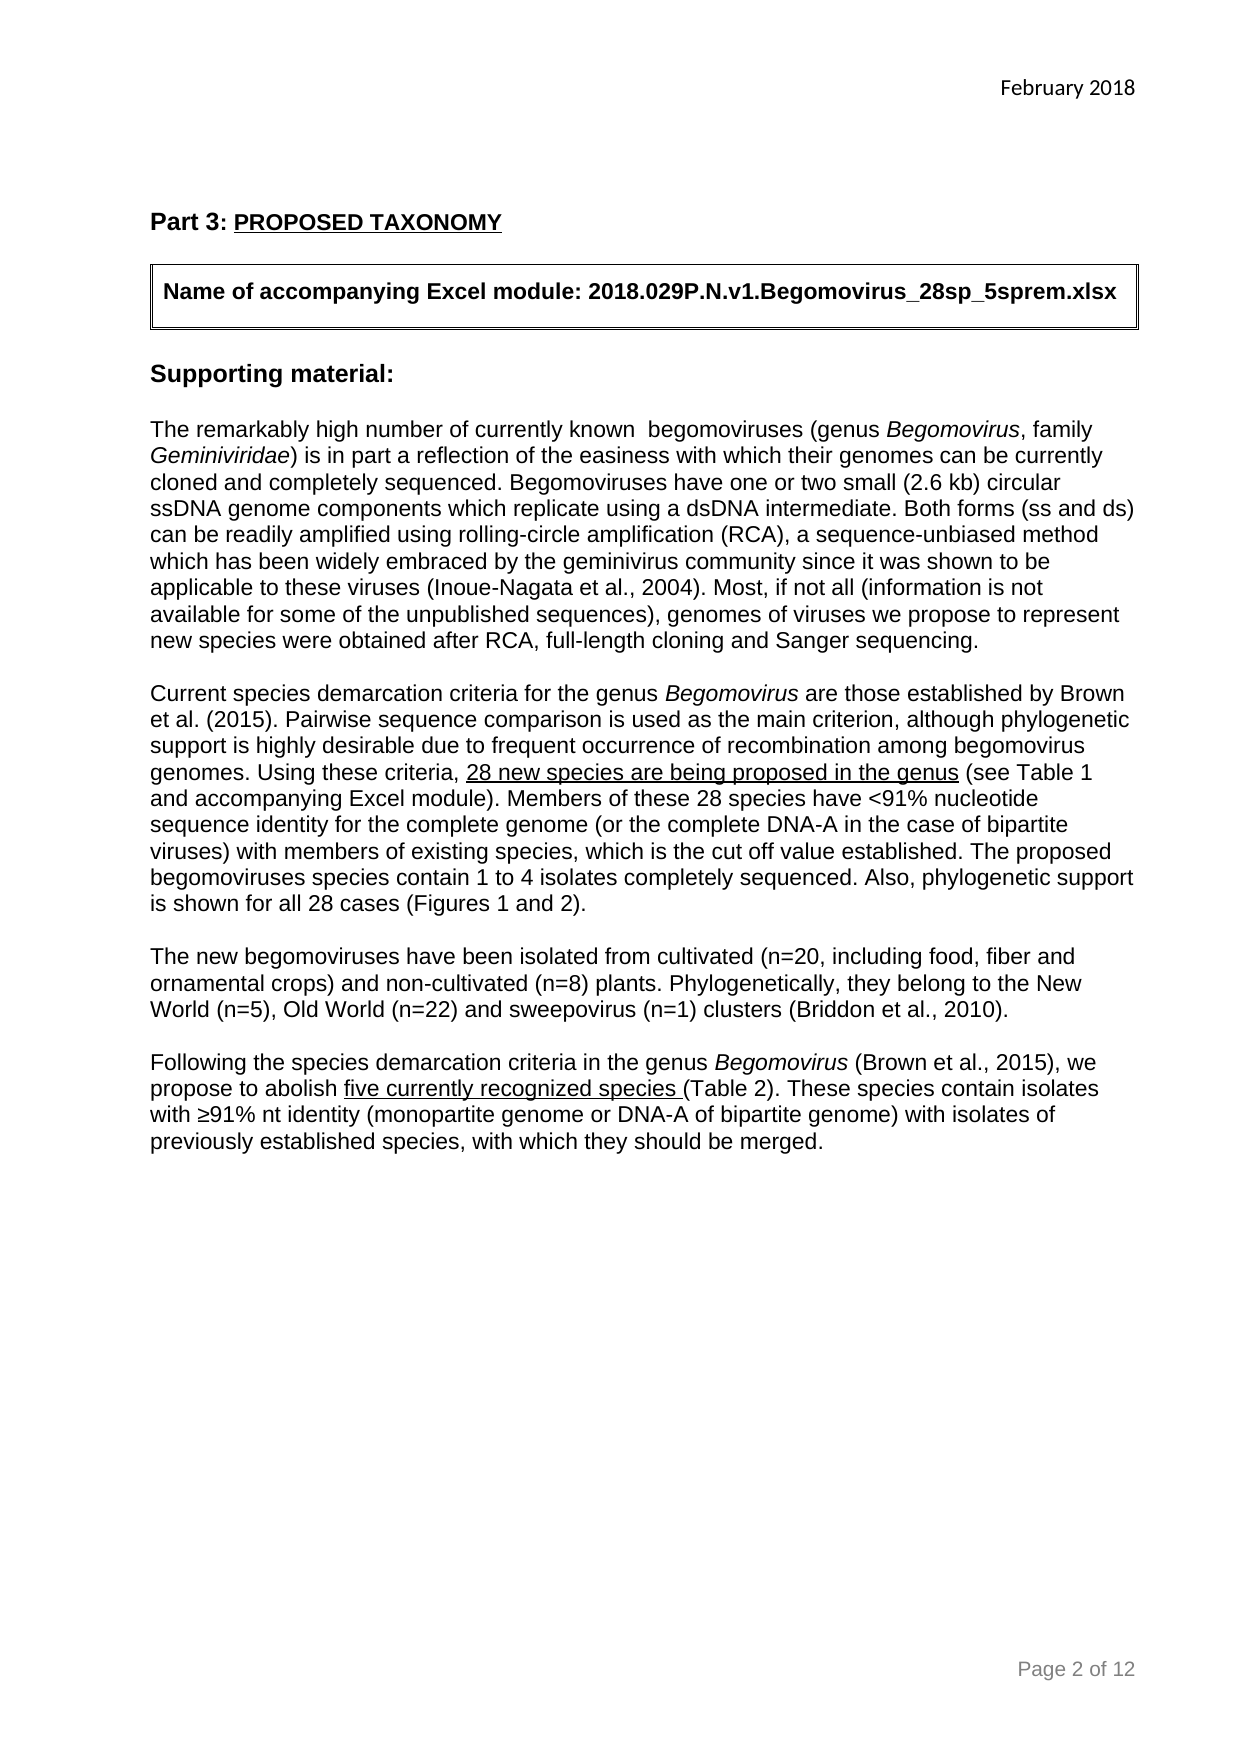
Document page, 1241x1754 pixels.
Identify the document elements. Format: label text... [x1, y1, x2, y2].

table_header Name of accompanying Excel module: 2018.029P.N.v1.Begomovirus_28sp_5sprem.xlsx [153, 265, 1136, 327]
text Supporting material: [150, 358, 1135, 387]
text The remarkably high number of currently known begomoviruses (genus Begomovirus, family Geminiviridae) is in part a reflection of the easiness with which their genomes can be currently cloned and completely sequenced. Begomoviruses have one or two small (2.6 kb) circular ssDNA genome components which replicate using a dsDNA intermediate. Both forms (ss and ds) can be readily amplified using rolling-circle amplification (RCA), a sequence-unbiased method which has been widely embraced by the geminivirus community since it was shown to be applicable to these viruses (Inoue-Nagata et al., 2004). Most, if not all (information is not available for some of the unpublished sequences), genomes of viruses we propose to represent new species were obtained after RCA, full-length cloning and Sanger sequencing. [150, 416, 1135, 653]
text Following the species demarcation criteria in the genus Begomovirus (Brown et al., 2015), we propose to abolish five currently recognized species (Table 2). These species contain isolates with ≥91% nt identity (monopartite genome or DNA-A of bipartite genome) with isolates of previously established species, with which they should be merged. [150, 1048, 1135, 1154]
text The new begomoviruses have been isolated from cultivated (n=20, including food, fiber and ornamental crops) and non-cultivated (n=8) plants. Phylogenetically, they belong to the New World (n=5), Old World (n=22) and sweepovirus (n=1) clusters (Briddon et al., 2010). [150, 943, 1135, 1022]
text Current species demarcation criteria for the genus Begomovirus are those established by Brown et al. (2015). Pairwise sequence comparison is used as the main criterion, although phylogenetic support is highly desirable due to frequent occurrence of recombination among begomovirus genomes. Using these criteria, 28 new species are being proposed in the genus (see Table 1 and accompanying Excel module). Members of these 28 species have <91% nucleotide sequence identity for the complete genome (or the complete DNA-A in the case of bipartite viruses) with members of existing species, which is the cut off value established. The proposed begomoviruses species contain 1 to 4 isolates completely sequenced. Also, phylogenetic support is shown for all 28 cases (Figures 1 and 2). [150, 679, 1135, 917]
text Part 3: PROPOSED TAXONOMY [150, 207, 1135, 236]
